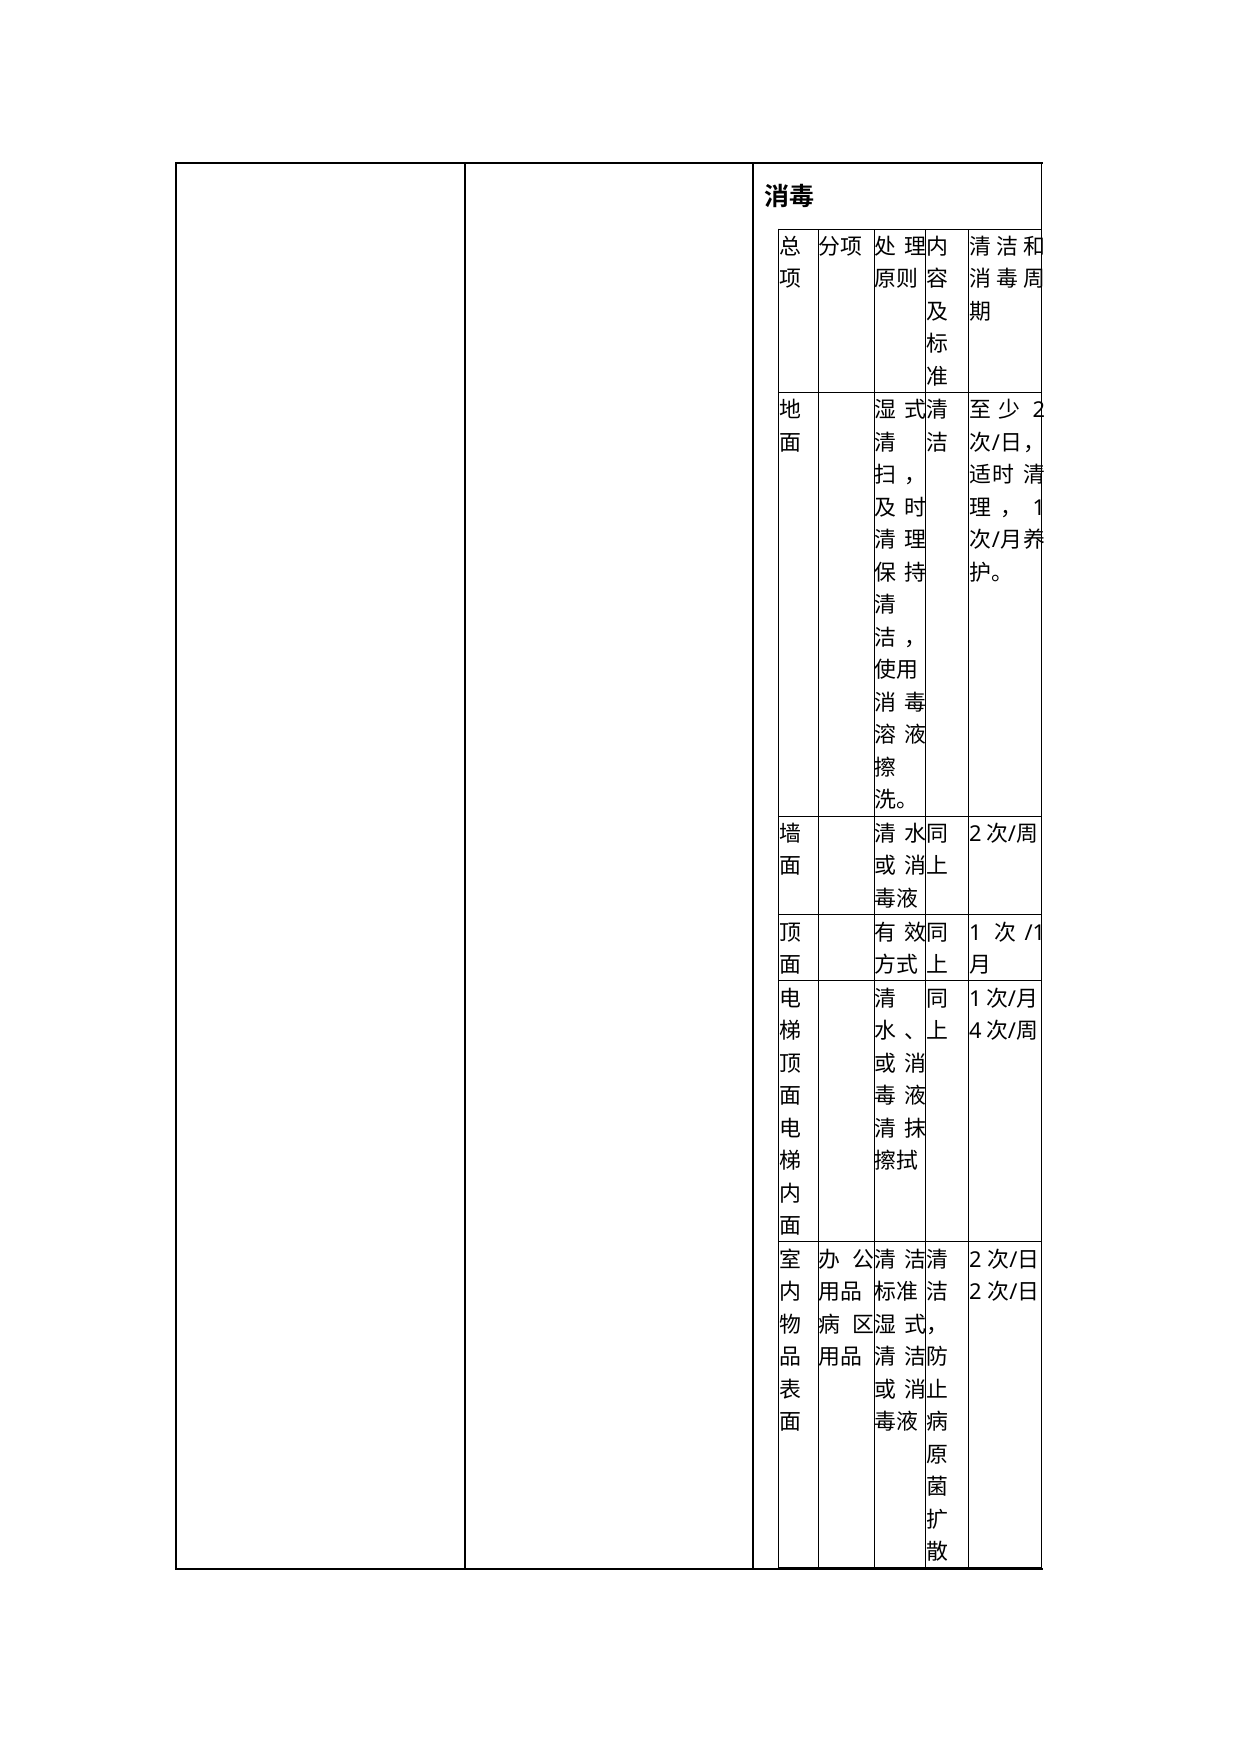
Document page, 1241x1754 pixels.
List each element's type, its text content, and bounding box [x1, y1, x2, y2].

table_cell 4 [177, 164, 464, 1568]
table_cell [466, 164, 752, 1568]
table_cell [754, 164, 1041, 1568]
